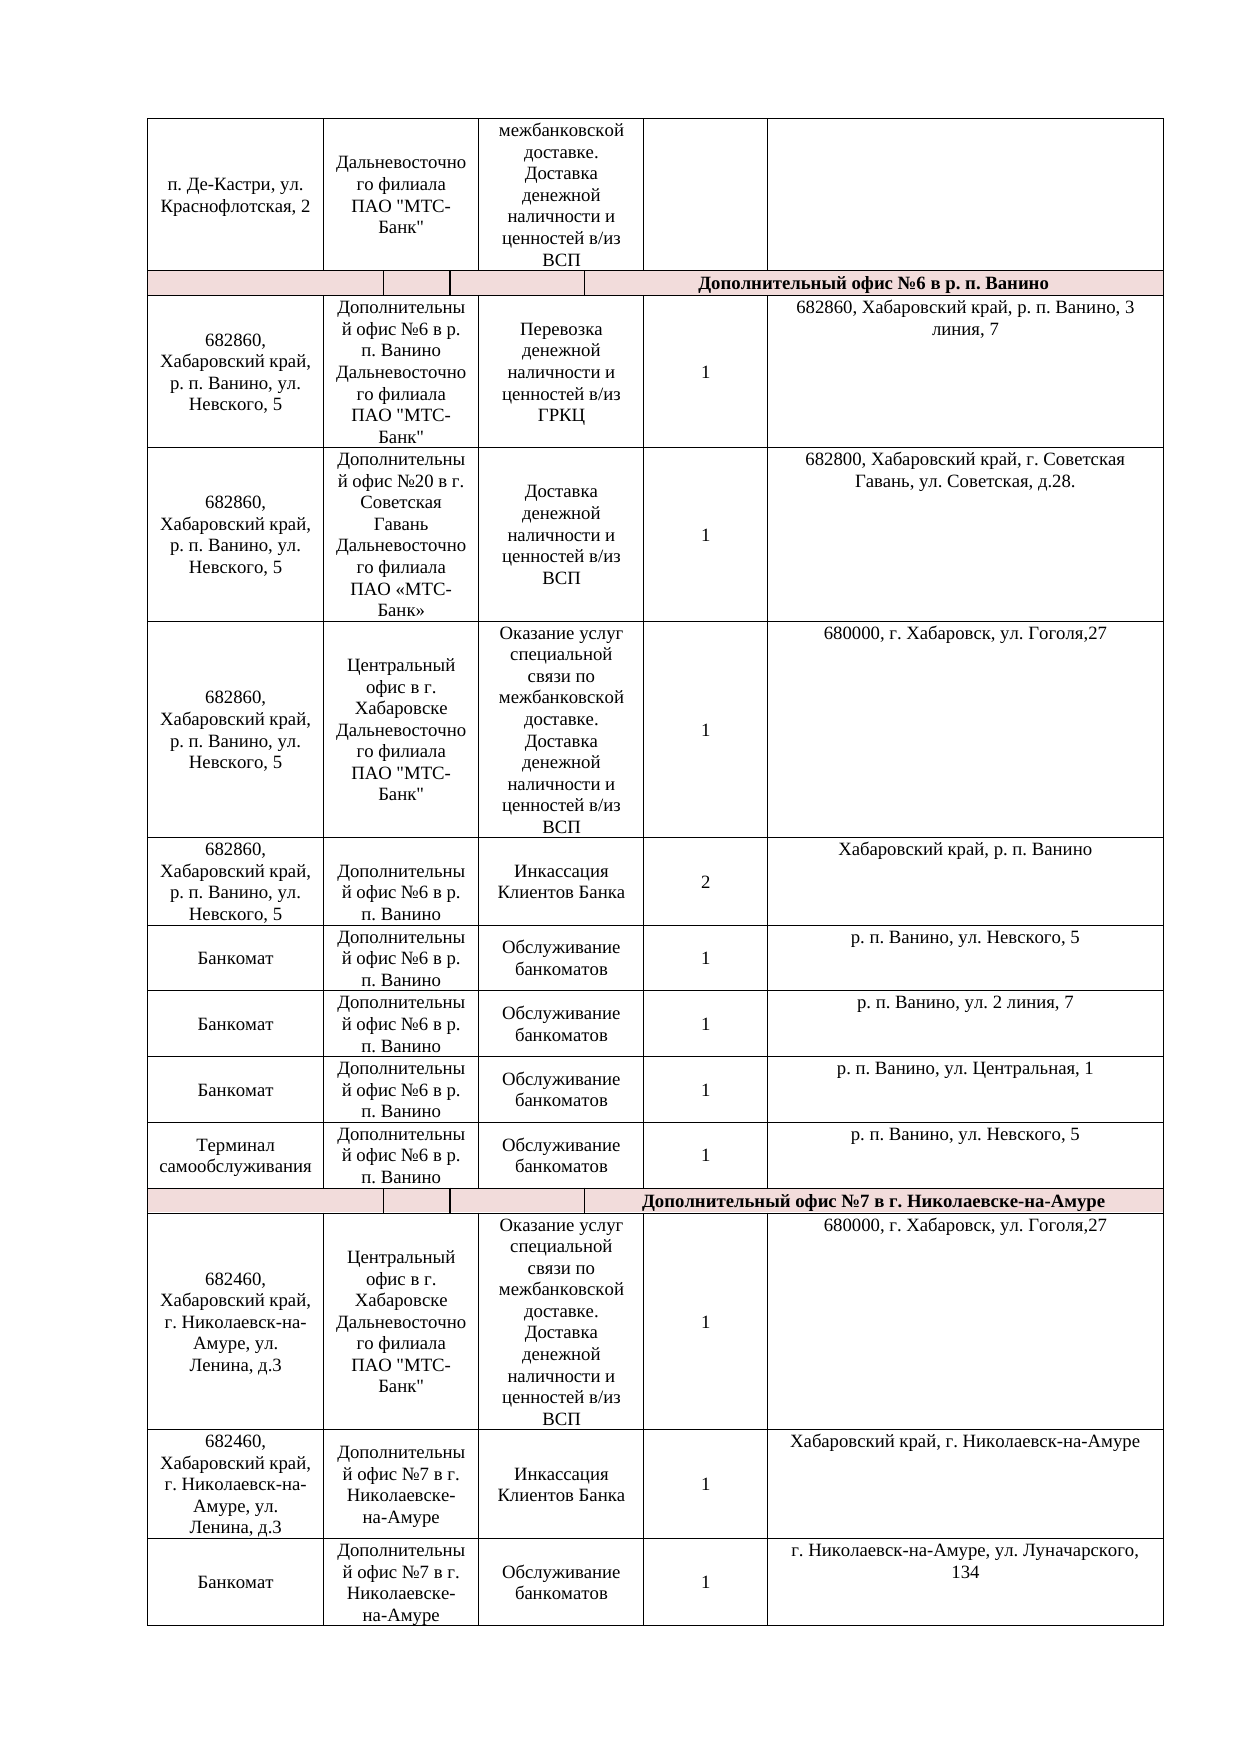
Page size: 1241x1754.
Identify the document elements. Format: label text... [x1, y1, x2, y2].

table_cell 680000, г. Хабаровск, ул. Гоголя,27 [768, 622, 1163, 837]
table_cell Инкассация Клиентов Банка [479, 1430, 643, 1538]
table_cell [148, 119, 323, 270]
table_cell Хабаровский край, р. п. Ванино [768, 838, 1163, 924]
table_cell Оказание услуг специальной связи по межбанковской доставке. Доставка денежной наличности и ценностей в/из ВСП [479, 622, 643, 837]
table_cell Дополнительный офис №6 в р. п. Ванино [324, 926, 478, 990]
table_cell Дополнительный офис №6 в р. п. Ванино Дальневосточного филиала ПАО "МТС-Банк" [324, 296, 478, 447]
table_cell Перевозка денежной наличности и ценностей в/из ГРКЦ [479, 296, 643, 447]
table_cell 1 [644, 296, 767, 447]
table_cell [384, 1189, 449, 1212]
table_cell 1 [644, 119, 767, 270]
table_cell Обслуживание банкоматов [479, 1123, 643, 1187]
table_cell 682860, Хабаровский край, р. п. Ванино, ул. Невского, 5 [148, 296, 323, 447]
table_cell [324, 119, 478, 270]
table_cell Банкомат [148, 1539, 323, 1625]
table_cell 682860, Хабаровский край, р. п. Ванино, 3 линия, 7 [768, 296, 1163, 447]
table_cell р. п. Ванино, ул. Центральная, 1 [768, 1057, 1163, 1122]
table_cell р. п. Ванино, ул. Невского, 5 [768, 1123, 1163, 1187]
table_cell Центральный офис в г. Хабаровске Дальневосточного филиала ПАО "МТС-Банк" [324, 1214, 478, 1429]
table_cell [384, 271, 449, 295]
table_cell Дополнительный офис №6 в р. п. Ванино [324, 1123, 478, 1187]
table_cell 682860, Хабаровский край, р. п. Ванино, ул. Невского, 5 [148, 838, 323, 924]
table_cell 1 [644, 926, 767, 990]
table_cell [148, 1189, 383, 1212]
table_cell 1 [644, 448, 767, 621]
table_cell Дополнительный офис №6 в р. п. Ванино [585, 271, 1163, 295]
table_cell Доставка денежной наличности и ценностей в/из ВСП [479, 448, 643, 621]
table_cell 1 [644, 1430, 767, 1538]
table_cell 682460, Хабаровский край, г. Николаевск-на-Амуре, ул. Ленина, д.3 [148, 1214, 323, 1429]
table_cell Обслуживание банкоматов [479, 1057, 643, 1122]
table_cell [324, 1430, 478, 1538]
table_cell 1 [644, 1214, 767, 1429]
table_cell [451, 271, 584, 295]
table_cell Дополнительный офис №7 в г. Николаевске-на-Амуре [585, 1189, 1163, 1212]
table_cell р. п. Ванино, ул. 2 линия, 7 [768, 991, 1163, 1056]
table_cell Дополнительный офис №6 в р. п. Ванино [324, 838, 478, 924]
table_cell Центральный офис в г. Хабаровске Дальневосточного филиала ПАО "МТС-Банк" [324, 622, 478, 837]
table_cell Оказание услуг специальной связи по межбанковской доставке. Доставка денежной наличности и ценностей в/из ВСП [479, 1214, 643, 1429]
table_cell р. п. Ванино, ул. Невского, 5 [768, 926, 1163, 990]
table_cell 1 [644, 1123, 767, 1187]
table_cell 680000, г. Хабаровск, ул. Гоголя,27 [768, 1214, 1163, 1429]
table_cell 2 [644, 838, 767, 924]
table_cell 1 [644, 1539, 767, 1625]
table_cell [768, 119, 1163, 270]
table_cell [479, 119, 643, 270]
table_cell Терминал самообслуживания [148, 1123, 323, 1187]
table_cell Банкомат [148, 926, 323, 990]
table_cell Обслуживание банкоматов [479, 926, 643, 990]
table_cell г. Николаевск-на-Амуре, ул. Луначарского, 134 [768, 1539, 1163, 1625]
table_cell 682860, Хабаровский край, р. п. Ванино, ул. Невского, 5 [148, 448, 323, 621]
table_cell 1 [644, 991, 767, 1056]
table_cell 682800, Хабаровский край, г. Советская Гавань, ул. Советская, д.28. [768, 448, 1163, 621]
table_cell [148, 271, 383, 295]
table_cell Банкомат [148, 1057, 323, 1122]
table_cell 682460, Хабаровский край, г. Николаевск-на-Амуре, ул. Ленина, д.3 [148, 1430, 323, 1538]
table_cell Дополнительный офис №6 в р. п. Ванино [324, 1057, 478, 1122]
table_cell [451, 1189, 584, 1212]
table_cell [324, 1539, 478, 1625]
table_cell 682860, Хабаровский край, р. п. Ванино, ул. Невского, 5 [148, 622, 323, 837]
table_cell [479, 1539, 643, 1625]
table_cell Банкомат [148, 991, 323, 1056]
table_cell Обслуживание банкоматов [479, 991, 643, 1056]
table_cell Дополнительный офис №20 в г. Советская Гавань Дальневосточного филиала ПАО «МТС-Банк» [324, 448, 478, 621]
table_cell Инкассация Клиентов Банка [479, 838, 643, 924]
table_cell 1 [644, 1057, 767, 1122]
table_cell Хабаровский край, г. Николаевск-на-Амуре [768, 1430, 1163, 1538]
table_cell 1 [644, 622, 767, 837]
table_cell Дополнительный офис №6 в р. п. Ванино [324, 991, 478, 1056]
